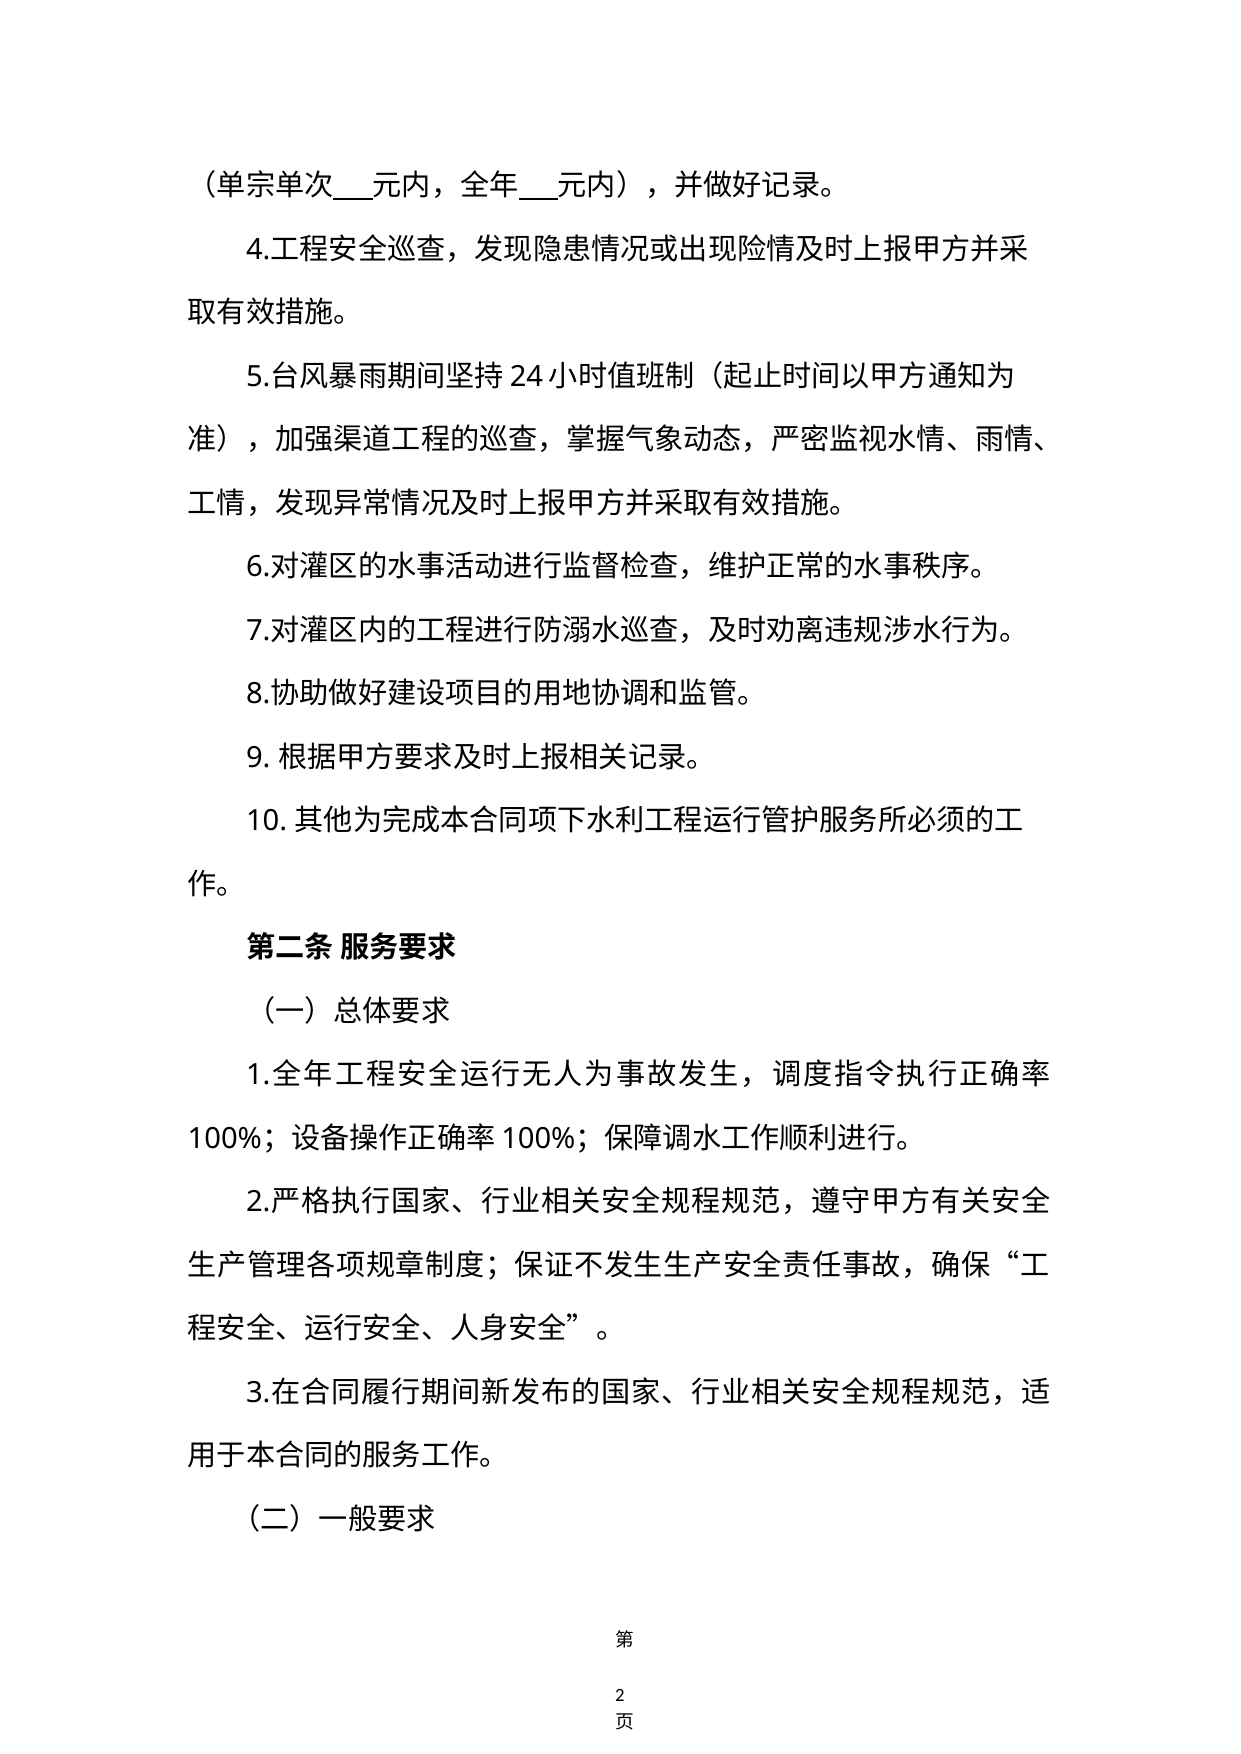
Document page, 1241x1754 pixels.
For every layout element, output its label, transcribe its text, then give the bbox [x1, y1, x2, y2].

text （一）总体要求 [187, 987, 1053, 1030]
text 2.严格执行国家、行业相关安全规程规范，遵守甲方有关安全生产管理各项规章制度；保证不发生生产安全责任事故，确保“工程安全、运行安全、人身安全”。 [187, 1178, 1053, 1347]
text 4.工程安全巡查，发现隐患情况或出现险情及时上报甲方并采取有效措施。 [187, 225, 1053, 331]
text 7.对灌区内的工程进行防溺水巡查，及时劝离违规涉水行为。 [187, 606, 1053, 649]
text （二）一般要求 [187, 1495, 1053, 1538]
text 9. 根据甲方要求及时上报相关记录。 [187, 733, 1053, 776]
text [187, 162, 1053, 204]
text 10. 其他为完成本合同项下水利工程运行管护服务所必须的工作。 [187, 797, 1053, 903]
text 5.台风暴雨期间坚持24小时值班制（起止时间以甲方通知为准），加强渠道工程的巡查，掌握气象动态，严密监视水情、雨情、工情，发现异常情况及时上报甲方并采取有效措施。 [187, 352, 1053, 522]
text 8.协助做好建设项目的用地协调和监管。 [187, 670, 1053, 712]
text 3.在合同履行期间新发布的国家、行业相关安全规程规范，适用于本合同的服务工作。 [187, 1368, 1053, 1474]
text 6.对灌区的水事活动进行监督检查，维护正常的水事秩序。 [187, 543, 1053, 585]
text 1.全年工程安全运行无人为事故发生，调度指令执行正确率100%；设备操作正确率100%；保障调水工作顺利进行。 [187, 1051, 1053, 1157]
text 第二条 服务要求 [187, 924, 1053, 966]
